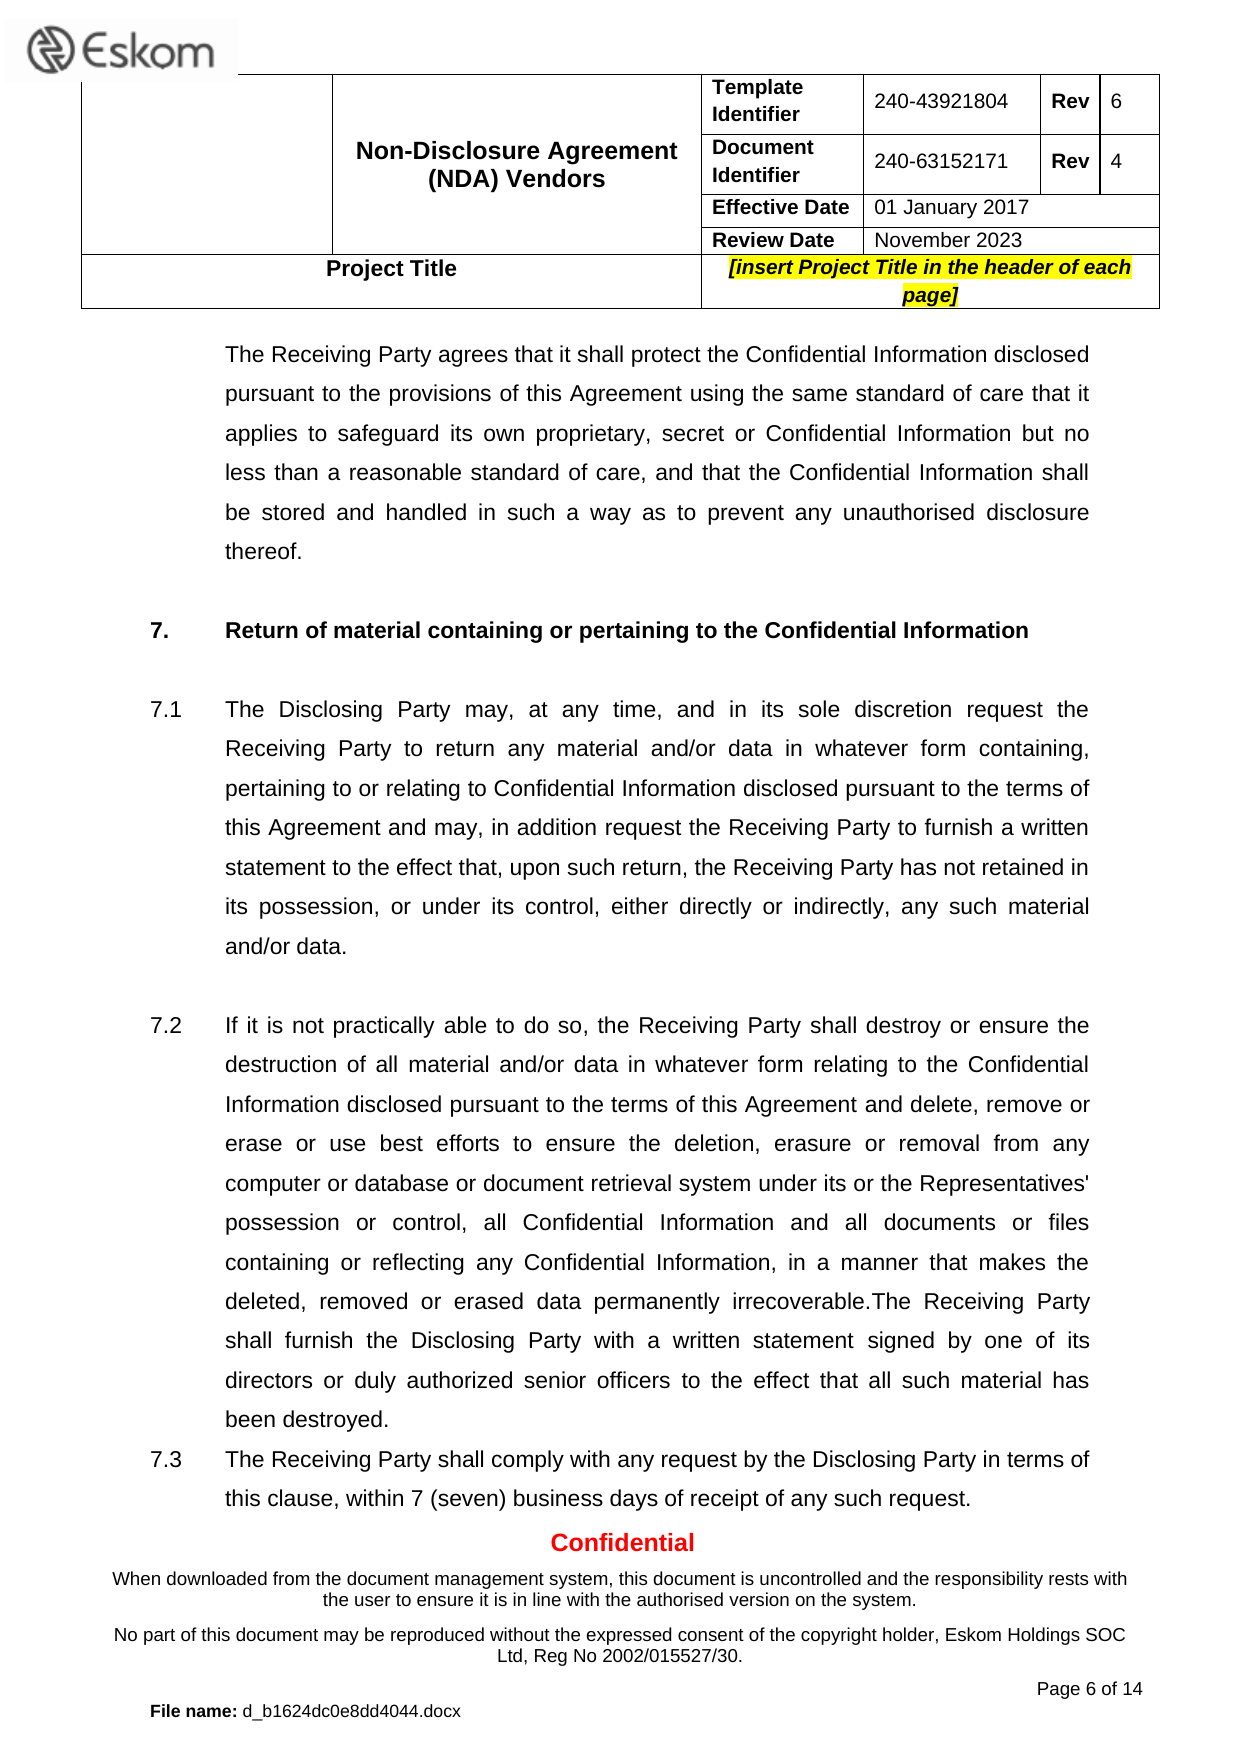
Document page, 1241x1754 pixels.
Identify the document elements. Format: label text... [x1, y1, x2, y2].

text 7. Return of material containing or pertaining to the Confidential Information [150, 617, 1090, 643]
text The Receiving Party agrees that it shall protect the Confidential Information disclosed pursuant to the provisions of this Agreement using the same standard of care that it applies to safeguard its own proprietary, secret or Confidential Information but no less than a reasonable standard of care, and that the Confidential Information shall be stored and handled in such a way as to prevent any unauthorised disclosure thereof. [150, 341, 1090, 564]
text 7.2 If it is not practically able to do so, the Receiving Party shall destroy or ensure the destruction of all material and/or data in whatever form relating to the Confidential Information disclosed pursuant to the terms of this Agreement and delete, remove or erase or use best efforts to ensure the deletion, erasure or removal from any computer or database or document retrieval system under its or the Representatives' possession or control, all Confidential Information and all documents or files containing or reflecting any Confidential Information, in a manner that makes the deleted, removed or erased data permanently irrecoverable.The Receiving Party shall furnish the Disclosing Party with a written statement signed by one of its directors or duly authorized senior officers to the effect that all such material has been destroyed. [150, 1012, 1090, 1433]
text 7.3 The Receiving Party shall comply with any request by the Disclosing Party in terms of this clause, within 7 (seven) business days of receipt of any such request. [150, 1446, 1090, 1512]
text 7.1 The Disclosing Party may, at any time, and in its sole discretion request the Receiving Party to return any material and/or data in whatever form containing, pertaining to or relating to Confidential Information disclosed pursuant to the terms of this Agreement and may, in addition request the Receiving Party to furnish a written statement to the effect that, upon such return, the Receiving Party has not retained in its possession, or under its control, either directly or indirectly, any such material and/or data. [150, 696, 1090, 959]
